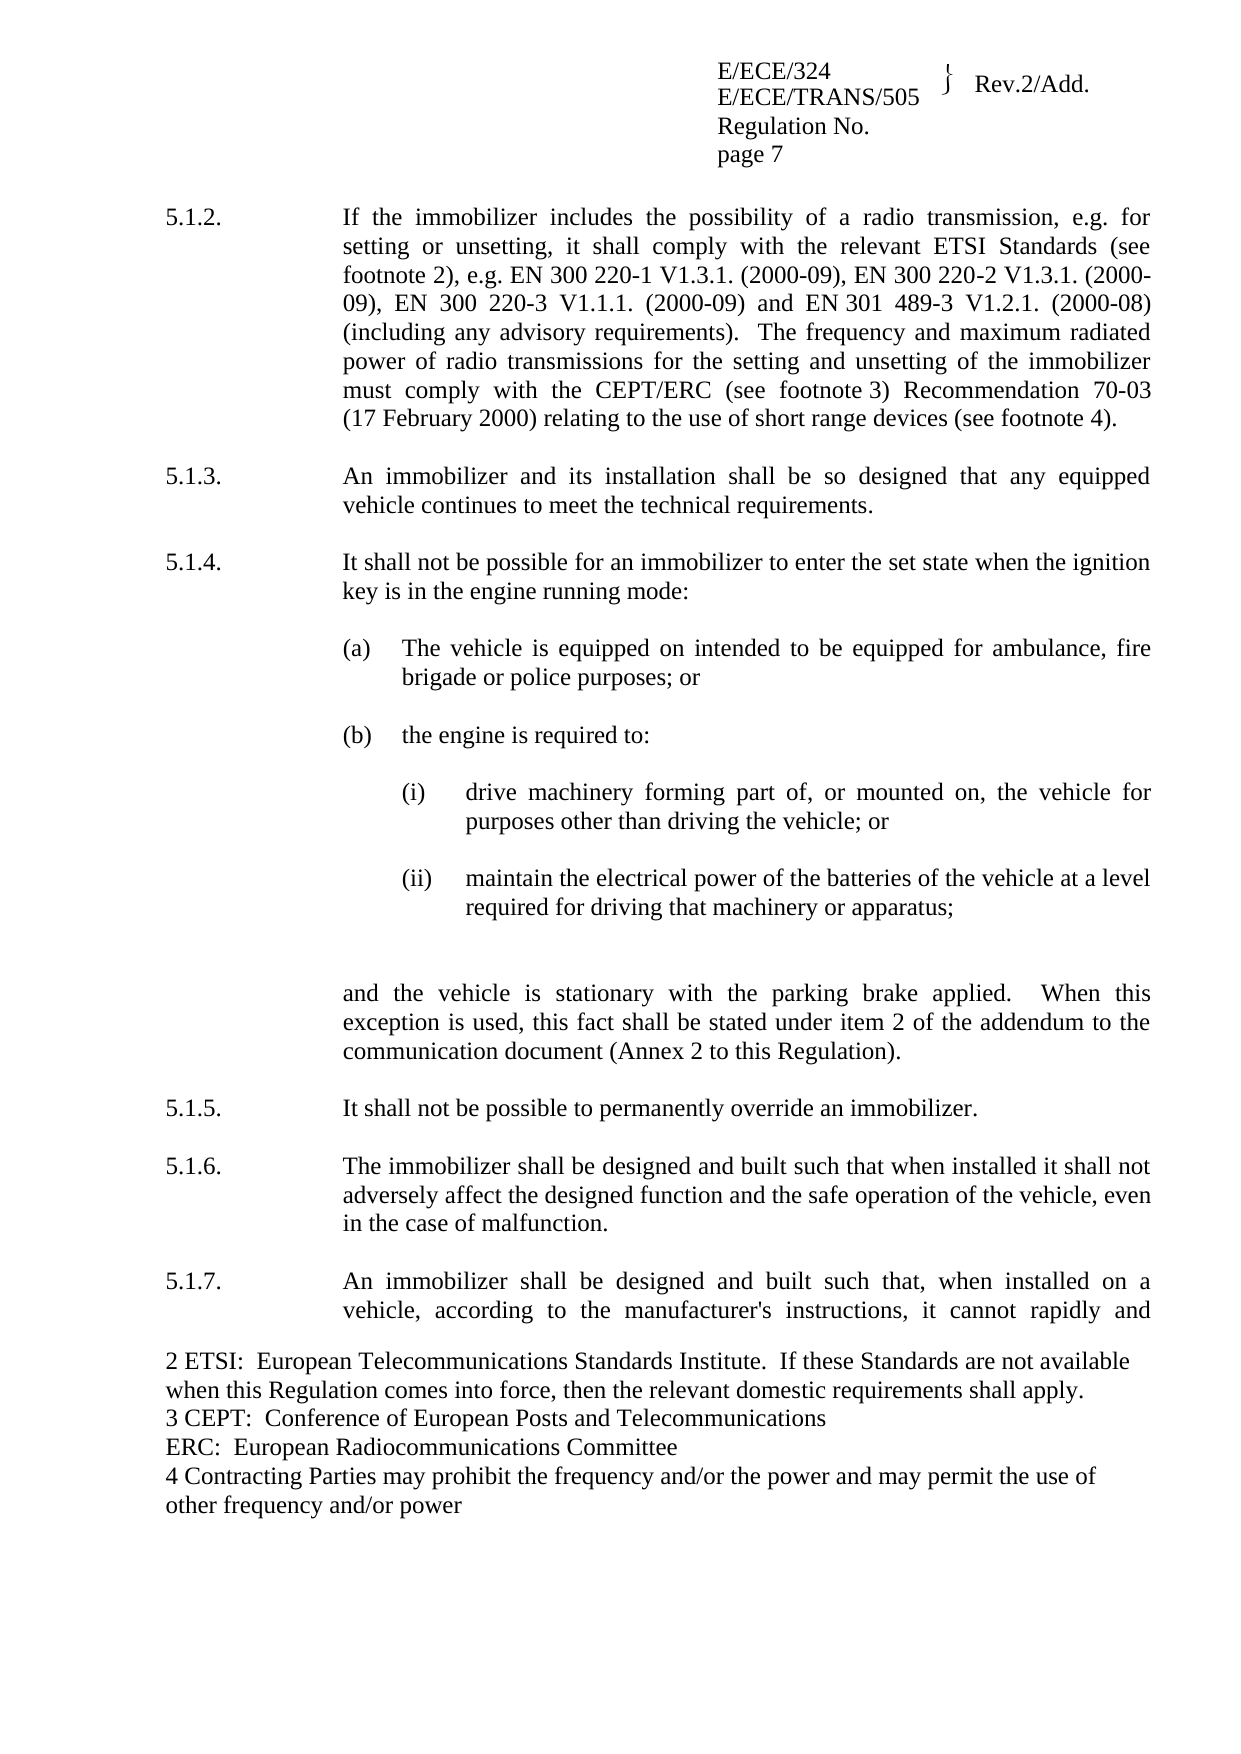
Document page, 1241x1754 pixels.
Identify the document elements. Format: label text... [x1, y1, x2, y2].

text (b) the engine is required to: [343, 720, 1152, 748]
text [165, 1266, 1152, 1323]
text 5.1.5. It shall not be possible to permanently override an immobilizer. [165, 1093, 1152, 1122]
text 5.1.3. An immobilizer and its installation shall be so designed that any equipped vehicle continues to meet the technical requirements. [165, 461, 1152, 518]
text 5.1.2. If the immobilizer includes the possibility of a radio transmission, e.g. for setting or unsetting, it shall comply with the relevant ETSI Standards (see footnote ), e.g. EN 300 220-1 V1.3.1. (2000-09), EN 300 220-2 V1.3.1. (2000-09), EN 300 220-3 V1.1.1. (2000-09) and EN 301 489-3 V1.2.1. (2000-08) (including any advisory requirements). The frequency and maximum radiated power of radio transmissions for the setting and unsetting of the immobilizer must comply with the CEPT/ERC (see footnote ) Recommendation 70-03 (17 February 2000) relating to the use of short range devices (see footnote ). [165, 202, 1152, 432]
text 5.1.6. The immobilizer shall be designed and built such that when installed it shall not adversely affect the designed function and the safe operation of the vehicle, even in the case of malfunction. [165, 1151, 1152, 1237]
text and the vehicle is stationary with the parking brake applied. When this exception is used, this fact shall be stated under item 2 of the addendum to the communication document (Annex 2 to this Regulation). [165, 978, 1152, 1065]
text 5.1.4. It shall not be possible for an immobilizer to enter the set state when the ignition key is in the engine running mode: [165, 547, 1152, 605]
text (i) drive machinery forming part of, or mounted on, the vehicle for purposes other than driving the vehicle; or [342, 777, 1152, 835]
list The vehicle is equipped on intended to be equipped for ambulance, fire brigade or police purposes; or [343, 633, 1152, 691]
text (ii) maintain the electrical power of the batteries of the vehicle at a level required for driving that machinery or apparatus; [402, 863, 1152, 921]
